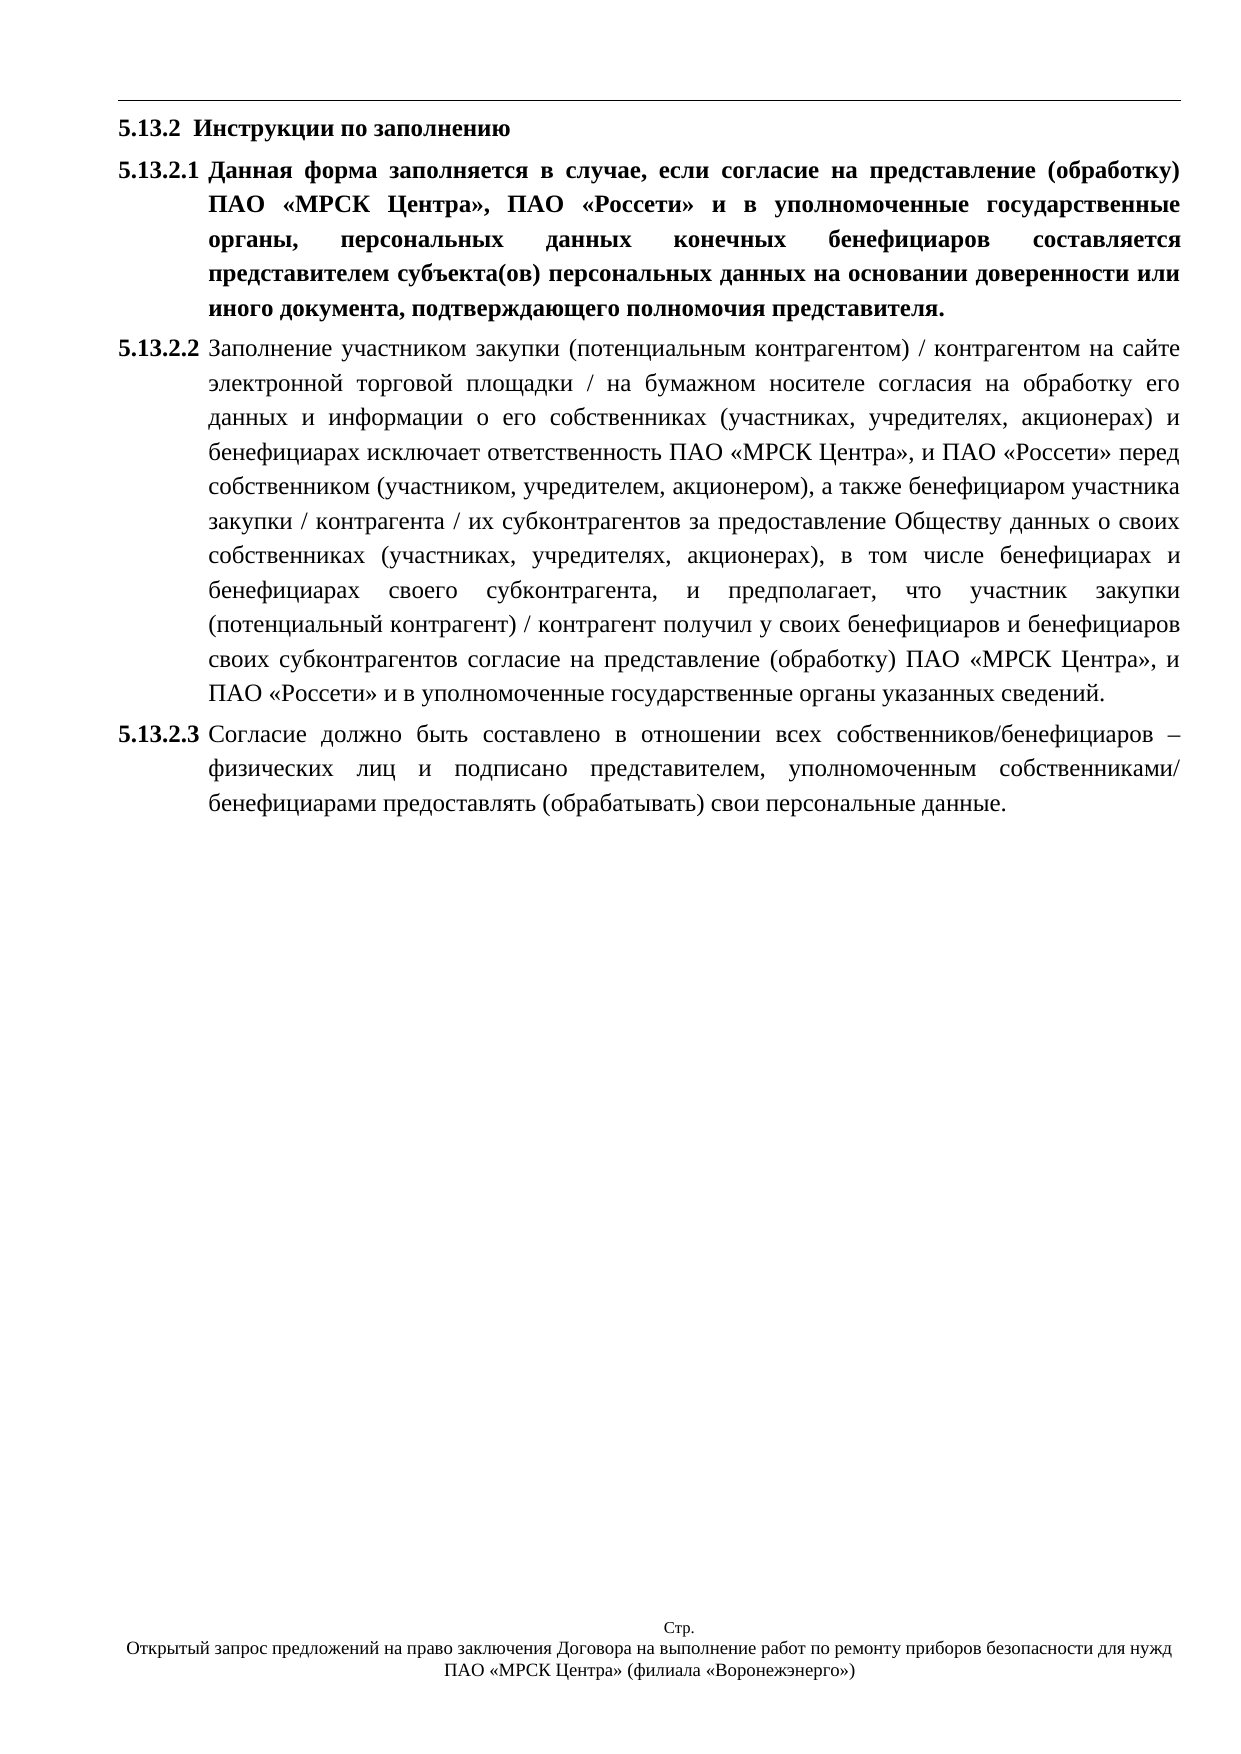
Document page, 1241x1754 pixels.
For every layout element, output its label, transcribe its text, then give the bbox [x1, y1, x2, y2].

subtitle Инструкции по заполнению [118, 113, 1181, 142]
list Заполнение участником закупки (потенциальным контрагентом) / контрагентом на сайте электронной торговой площадки / на бумажном носителе согласия на обработку его данных и информации о его собственниках (участниках, учредителях, акционерах) и бенефициарах исключает ответственность ПАО «МРСК Центра», и ПАО «Россети» перед собственником (участником, учредителем, акционером), а также бенефициаром участника закупки / контрагента / их субконтрагентов за предоставление Обществу данных о своих собственниках (участниках, учредителях, акционерах), в том числе бенефициарах и бенефициарах своего субконтрагента, и предполагает, что участник закупки (потенциальный контрагент) / контрагент получил у своих бенефициаров и бенефициаров своих субконтрагентов согласие на представление (обработку) ПАО «МРСК Центра», и ПАО «Россети» и в уполномоченные государственные органы указанных сведений. [118, 333, 1181, 707]
list Согласие должно быть составлено в отношении всех собственников/бенефициаров – физических лиц и подписано представителем, уполномоченным собственниками/ бенефициарами предоставлять (обрабатывать) свои персональные данные. [118, 719, 1181, 817]
list Данная форма заполняется в случае, если согласие на представление (обработку) ПАО «МРСК Центра», ПАО «Россети» и в уполномоченные государственные органы, персональных данных конечных бенефициаров составляется представителем субъекта(ов) персональных данных на основании доверенности или иного документа, подтверждающего полномочия представителя. [118, 155, 1181, 321]
